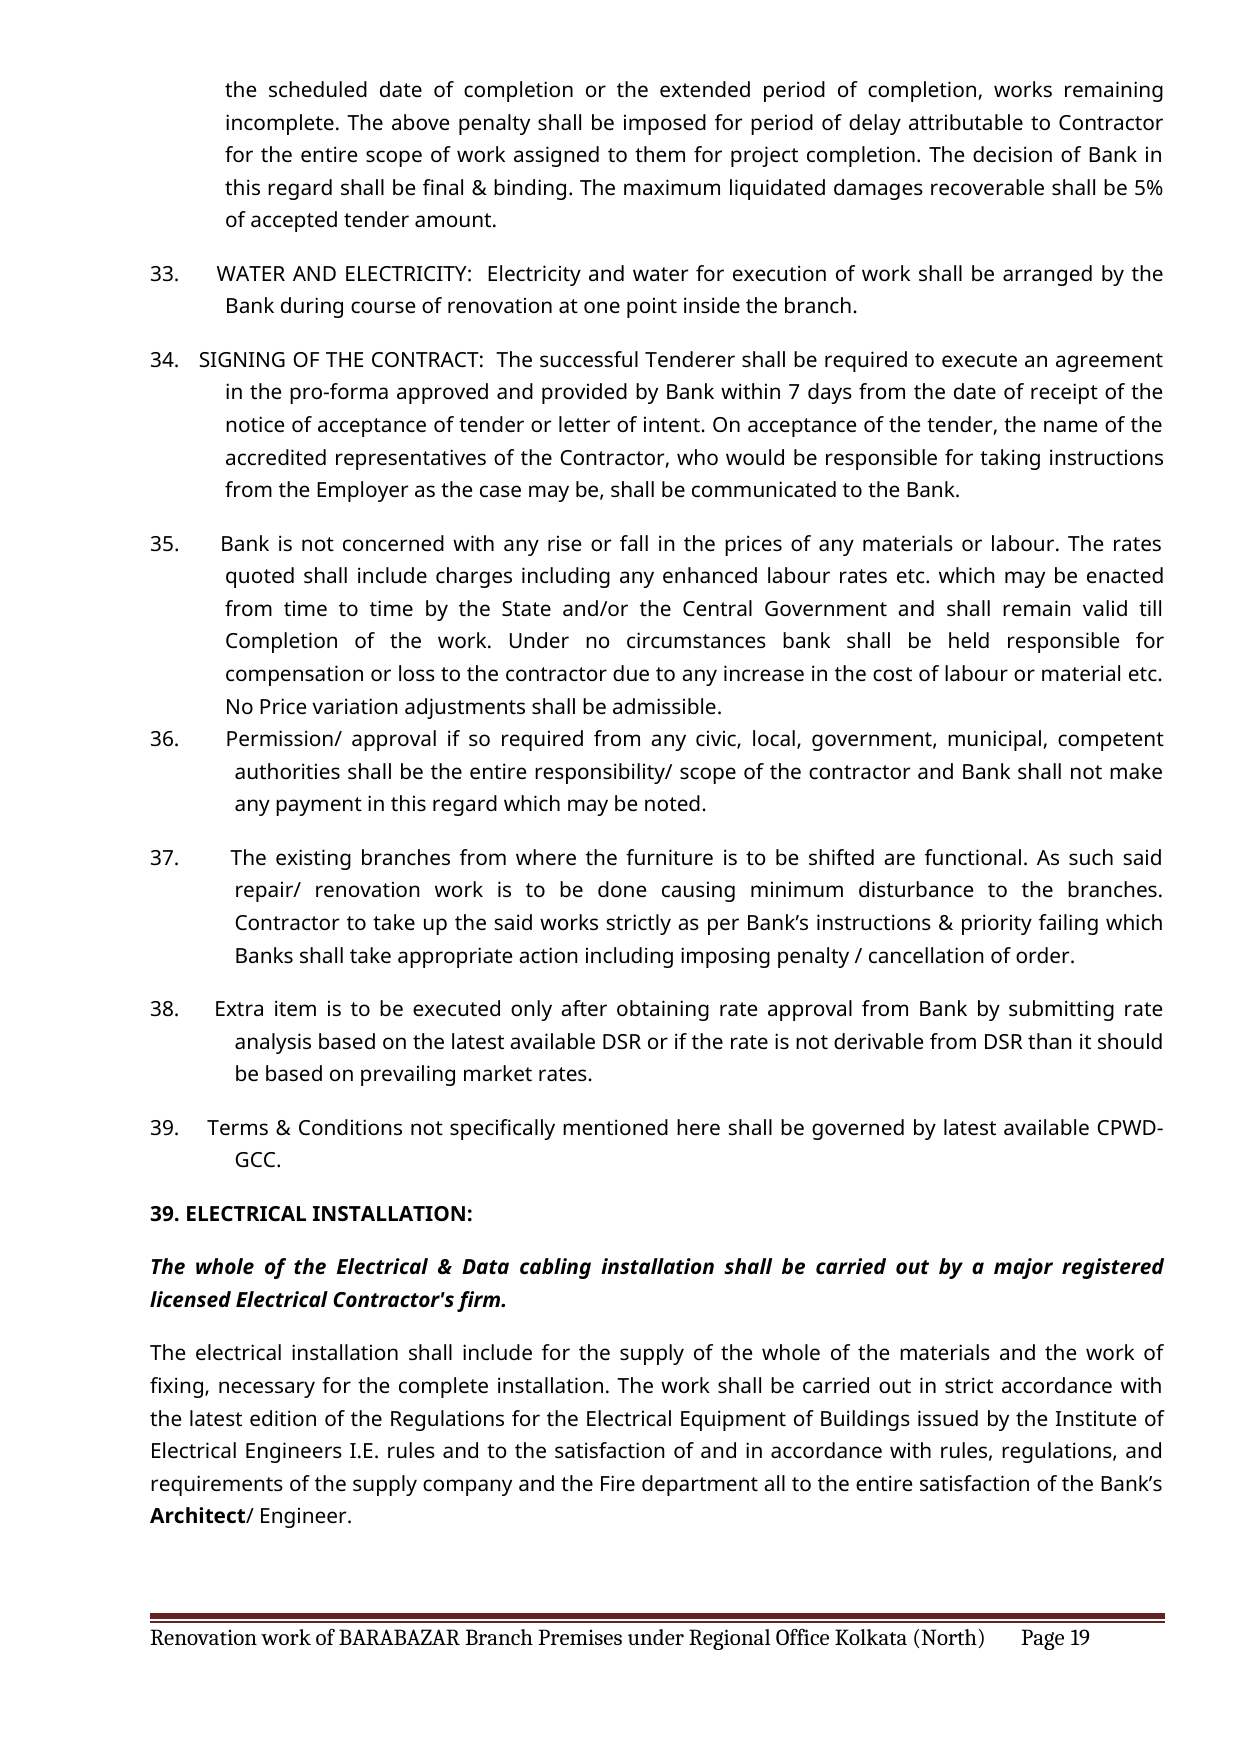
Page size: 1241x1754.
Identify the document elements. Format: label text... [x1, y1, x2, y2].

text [150, 75, 1165, 234]
text 38. Extra item is to be executed only after obtaining rate approval from Bank by submitting rate analysis based on the latest available DSR or if the rate is not derivable from DSR than it should be based on prevailing market rates. [150, 994, 1165, 1088]
text 33. WATER AND ELECTRICITY: Electricity and water for execution of work shall be arranged by the Bank during course of renovation at one point inside the branch. [150, 259, 1165, 320]
text The electrical installation shall include for the supply of the whole of the materials and the work of fixing, necessary for the complete installation. The work shall be carried out in strict accordance with the latest edition of the Regulations for the Electrical Equipment of Buildings issued by the Institute of Electrical Engineers I.E. rules and to the satisfaction of and in accordance with rules, regulations, and requirements of the supply company and the Fire department all to the entire satisfaction of the Bank’s Architect/ Engineer. [150, 1338, 1165, 1530]
text 39. Terms & Conditions not specifically mentioned here shall be governed by latest available CPWD-GCC. [150, 1113, 1165, 1174]
text 36. Permission/ approval if so required from any civic, local, government, municipal, competent authorities shall be the entire responsibility/ scope of the contractor and Bank shall not make any payment in this regard which may be noted. [150, 724, 1165, 818]
text 35. Bank is not concerned with any rise or fall in the prices of any materials or labour. The rates quoted shall include charges including any enhanced labour rates etc. which may be enacted from time to time by the State and/or the Central Government and shall remain valid till Completion of the work. Under no circumstances bank shall be held responsible for compensation or loss to the contractor due to any increase in the cost of labour or material etc. No Price variation adjustments shall be admissible. [150, 529, 1165, 720]
text 34. SIGNING OF THE CONTRACT: The successful Tenderer shall be required to execute an agreement in the pro-forma approved and provided by Bank within 7 days from the date of receipt of the notice of acceptance of tender or letter of intent. On acceptance of the tender, the name of the accredited representatives of the Contractor, who would be responsible for taking instructions from the Employer as the case may be, shall be communicated to the Bank. [150, 345, 1165, 504]
text 37. The existing branches from where the furniture is to be shifted are functional. As such said repair/ renovation work is to be done causing minimum disturbance to the branches. Contractor to take up the said works strictly as per Bank’s instructions & priority failing which Banks shall take appropriate action including imposing penalty / cancellation of order. [150, 843, 1165, 969]
text The whole of the Electrical & Data cabling installation shall be carried out by a major registered licensed Electrical Contractor's firm. [150, 1252, 1165, 1313]
text 39. ELECTRICAL INSTALLATION: [150, 1199, 1165, 1227]
